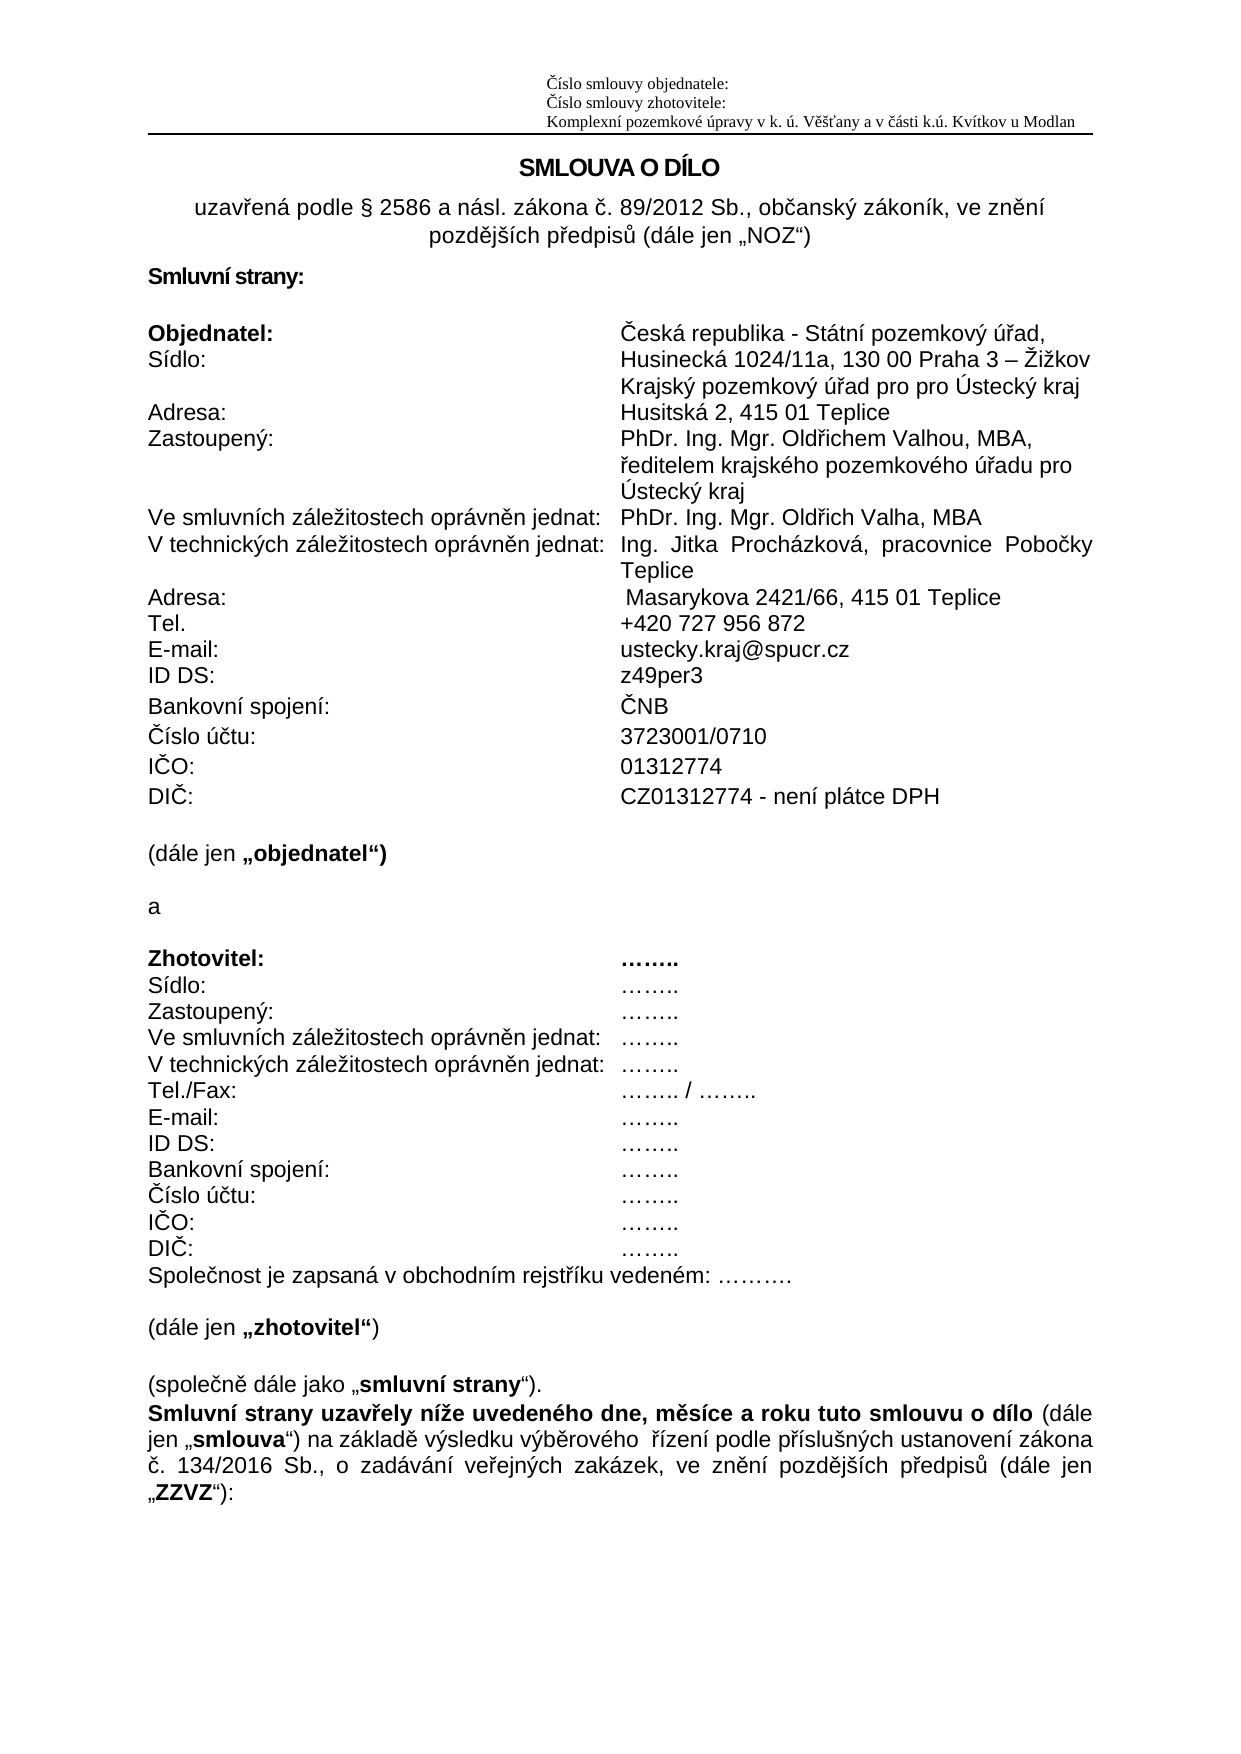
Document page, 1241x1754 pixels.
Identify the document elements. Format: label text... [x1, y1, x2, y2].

text Bankovní spojení: ČNB [148, 693, 945, 719]
text ID DS: …….. [148, 1130, 1093, 1156]
text Sídlo: …….. [148, 972, 1093, 998]
text Zhotovitel: …….. [148, 945, 1093, 972]
text IČO: …….. [148, 1209, 1093, 1235]
text Sídlo: Husinecká 1024/11a, 130 00 Praha 3 – Žižkov [148, 346, 1093, 373]
text Bankovní spojení: …….. [148, 1156, 1093, 1182]
text V technických záležitostech oprávněn jednat: …….. [148, 1051, 1093, 1077]
text Číslo účtu: 3723001/0710 [148, 723, 945, 749]
text Smluvní strany uzavřely níže uvedeného dne, měsíce a roku tuto smlouvu o dílo (dále jen „smlouva“) na základě výsledku výběrového řízení podle příslušných ustanovení zákona č. 134/2016 Sb., o zadávání veřejných zakázek, ve znění pozdějších předpisů (dále jen „ZZVZ“): [148, 1399, 1093, 1505]
text a [148, 893, 1093, 919]
text Tel. +420 727 956 872 [148, 610, 1093, 636]
subtitle uzavřená podle § 2586 a násl. zákona č. 89/2012 Sb., občanský zákoník, ve znění pozdějších předpisů (dále jen „NOZ“) [148, 194, 1093, 249]
text ID DS: z49per3 [148, 662, 945, 689]
text Ve smluvních záležitostech oprávněn jednat: …….. [148, 1024, 1093, 1051]
text Zastoupený: PhDr. Ing. Mgr. Oldřichem Valhou, MBA, ředitelem krajského pozemkového úřadu pro Ústecký kraj [148, 425, 1093, 504]
text Objednatel: Česká republika - Státní pozemkový úřad, [148, 320, 1093, 346]
text Adresa: Masarykova 2421/66, 415 01 Teplice [148, 583, 1093, 610]
text DIČ: CZ01312774 - není plátce DPH [148, 783, 945, 810]
text IČO: 01312774 [148, 753, 945, 779]
text Krajský pozemkový úřad pro pro Ústecký kraj [148, 373, 1093, 399]
text (dále jen „zhotovitel“) [148, 1314, 1093, 1341]
text (dále jen „objednatel“) [148, 840, 1093, 866]
title Smluvní strany: [148, 263, 945, 290]
title SMLOUVA O DÍLO [148, 153, 1093, 181]
text (společně dále jako „smluvní strany“). [148, 1371, 1093, 1397]
text Adresa: Husitská 2, 415 01 Teplice [148, 399, 1093, 425]
text E-mail: ustecky.kraj@spucr.cz [148, 636, 1093, 662]
text Číslo účtu: …….. [148, 1182, 1093, 1209]
text DIČ: …….. [148, 1235, 1093, 1262]
text Tel./Fax: …….. / …….. [148, 1077, 1093, 1103]
text V technických záležitostech oprávněn jednat: Ing. Jitka Procházková, pracovnice Pobočky Teplice [148, 531, 1093, 583]
text Ve smluvních záležitostech oprávněn jednat: PhDr. Ing. Mgr. Oldřich Valha, MBA [148, 504, 1093, 531]
text Společnost je zapsaná v obchodním rejstříku vedeném: ………. [148, 1262, 1093, 1288]
text E-mail: …….. [148, 1103, 1093, 1130]
text Zastoupený: …….. [148, 998, 1093, 1024]
